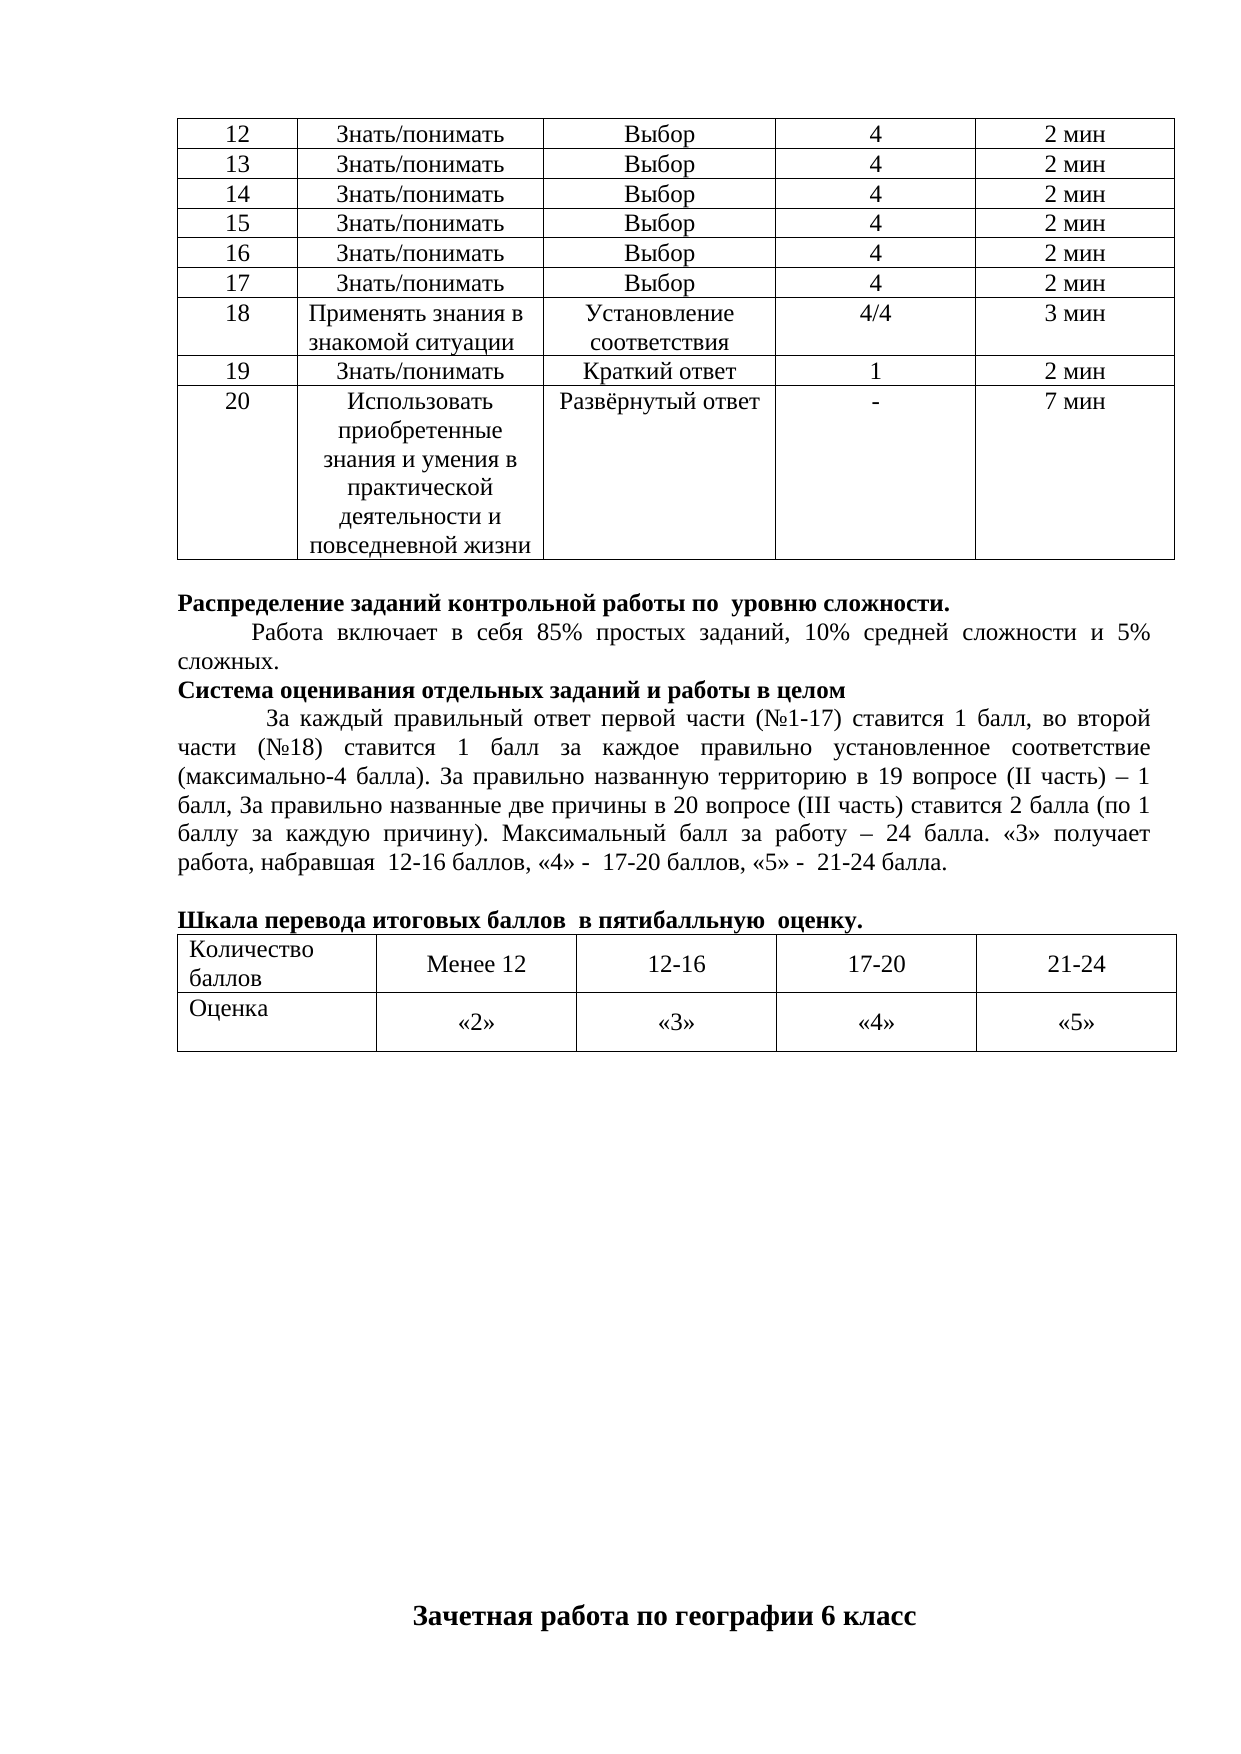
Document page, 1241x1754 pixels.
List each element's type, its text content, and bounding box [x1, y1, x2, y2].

table_cell - [776, 386, 975, 559]
table_cell Знать/понимать [298, 179, 543, 207]
table_cell 2 мин [976, 356, 1174, 385]
table_cell Оценка [178, 993, 376, 1051]
table_header 21-24 [977, 935, 1176, 992]
table_cell 4 [776, 149, 975, 178]
table_cell 2 мин [976, 238, 1174, 267]
table_cell Знать/понимать [298, 209, 543, 237]
table_cell 4 [776, 238, 975, 267]
table_header 17-20 [777, 935, 976, 992]
table_cell 4 [776, 209, 975, 237]
table_cell «4» [777, 993, 976, 1051]
table_cell Выбор [544, 179, 775, 207]
table_cell 13 [178, 149, 297, 178]
table_cell «3» [577, 993, 776, 1051]
table_cell 14 [178, 179, 297, 207]
table_cell 2 мин [976, 119, 1174, 148]
table_cell Развёрнутый ответ [544, 386, 775, 559]
table_cell 12 [178, 119, 297, 148]
table_cell 4 [776, 119, 975, 148]
text Зачетная работа по географии 6 класс [177, 1598, 1152, 1631]
table_cell 18 [178, 298, 297, 355]
table_cell 20 [178, 386, 297, 559]
table_cell Знать/понимать [298, 268, 543, 297]
table_cell 15 [178, 209, 297, 237]
table_header Менее 12 [377, 935, 576, 992]
table_cell 4 [776, 179, 975, 207]
table_header Количество баллов [178, 935, 376, 992]
text За каждый правильный ответ первой части (№1-17) ставится 1 балл, во второй части (№18) ставится 1 балл за каждое правильно установленное соответствие (максимально-4 балла). За правильно названную территорию в 19 вопросе (II часть) – 1 балл, За правильно названные две причины в 20 вопросе (III часть) ставится 2 балла (по 1 баллу за каждую причину). Максимальный балл за работу – 24 балла. «3» получает работа, набравшая 12-16 баллов, «4» - 17-20 баллов, «5» - 21-24 балла. [177, 703, 1152, 876]
table_cell 7 мин [976, 386, 1174, 559]
table_cell Применять знания в знакомой ситуации [298, 298, 543, 355]
table_cell Знать/понимать [298, 356, 543, 385]
table_cell 16 [178, 238, 297, 267]
table_cell «2» [377, 993, 576, 1051]
text Система оценивания отдельных заданий и работы в целом [177, 675, 1152, 703]
text Работа включает в себя 85% простых заданий, 10% средней сложности и 5% сложных. [177, 617, 1152, 675]
table_cell 4/4 [776, 298, 975, 355]
table_cell Знать/понимать [298, 238, 543, 267]
table_cell Выбор [544, 238, 775, 267]
text Шкала перевода итоговых баллов в пятибалльную оценку. [177, 905, 1152, 933]
table_cell 19 [178, 356, 297, 385]
table_cell Выбор [544, 149, 775, 178]
table_cell Знать/понимать [298, 119, 543, 148]
table_cell Использовать приобретенные знания и умения в практической деятельности и повседневной жизни [298, 386, 543, 559]
table_cell 2 мин [976, 209, 1174, 237]
table_cell 2 мин [976, 268, 1174, 297]
table_cell Установление соответствия [544, 298, 775, 355]
table_cell 2 мин [976, 179, 1174, 207]
table_header 12-16 [577, 935, 776, 992]
table_cell «5» [977, 993, 1176, 1051]
table_cell 3 мин [976, 298, 1174, 355]
table_cell Выбор [544, 209, 775, 237]
table_cell Выбор [544, 119, 775, 148]
table_cell 2 мин [976, 149, 1174, 178]
table_cell Краткий ответ [544, 356, 775, 385]
table_cell 1 [776, 356, 975, 385]
table_cell Выбор [544, 268, 775, 297]
table_cell Знать/понимать [298, 149, 543, 178]
text Распределение заданий контрольной работы по уровню сложности. [177, 588, 1152, 617]
table_cell 17 [178, 268, 297, 297]
table_cell 4 [776, 268, 975, 297]
